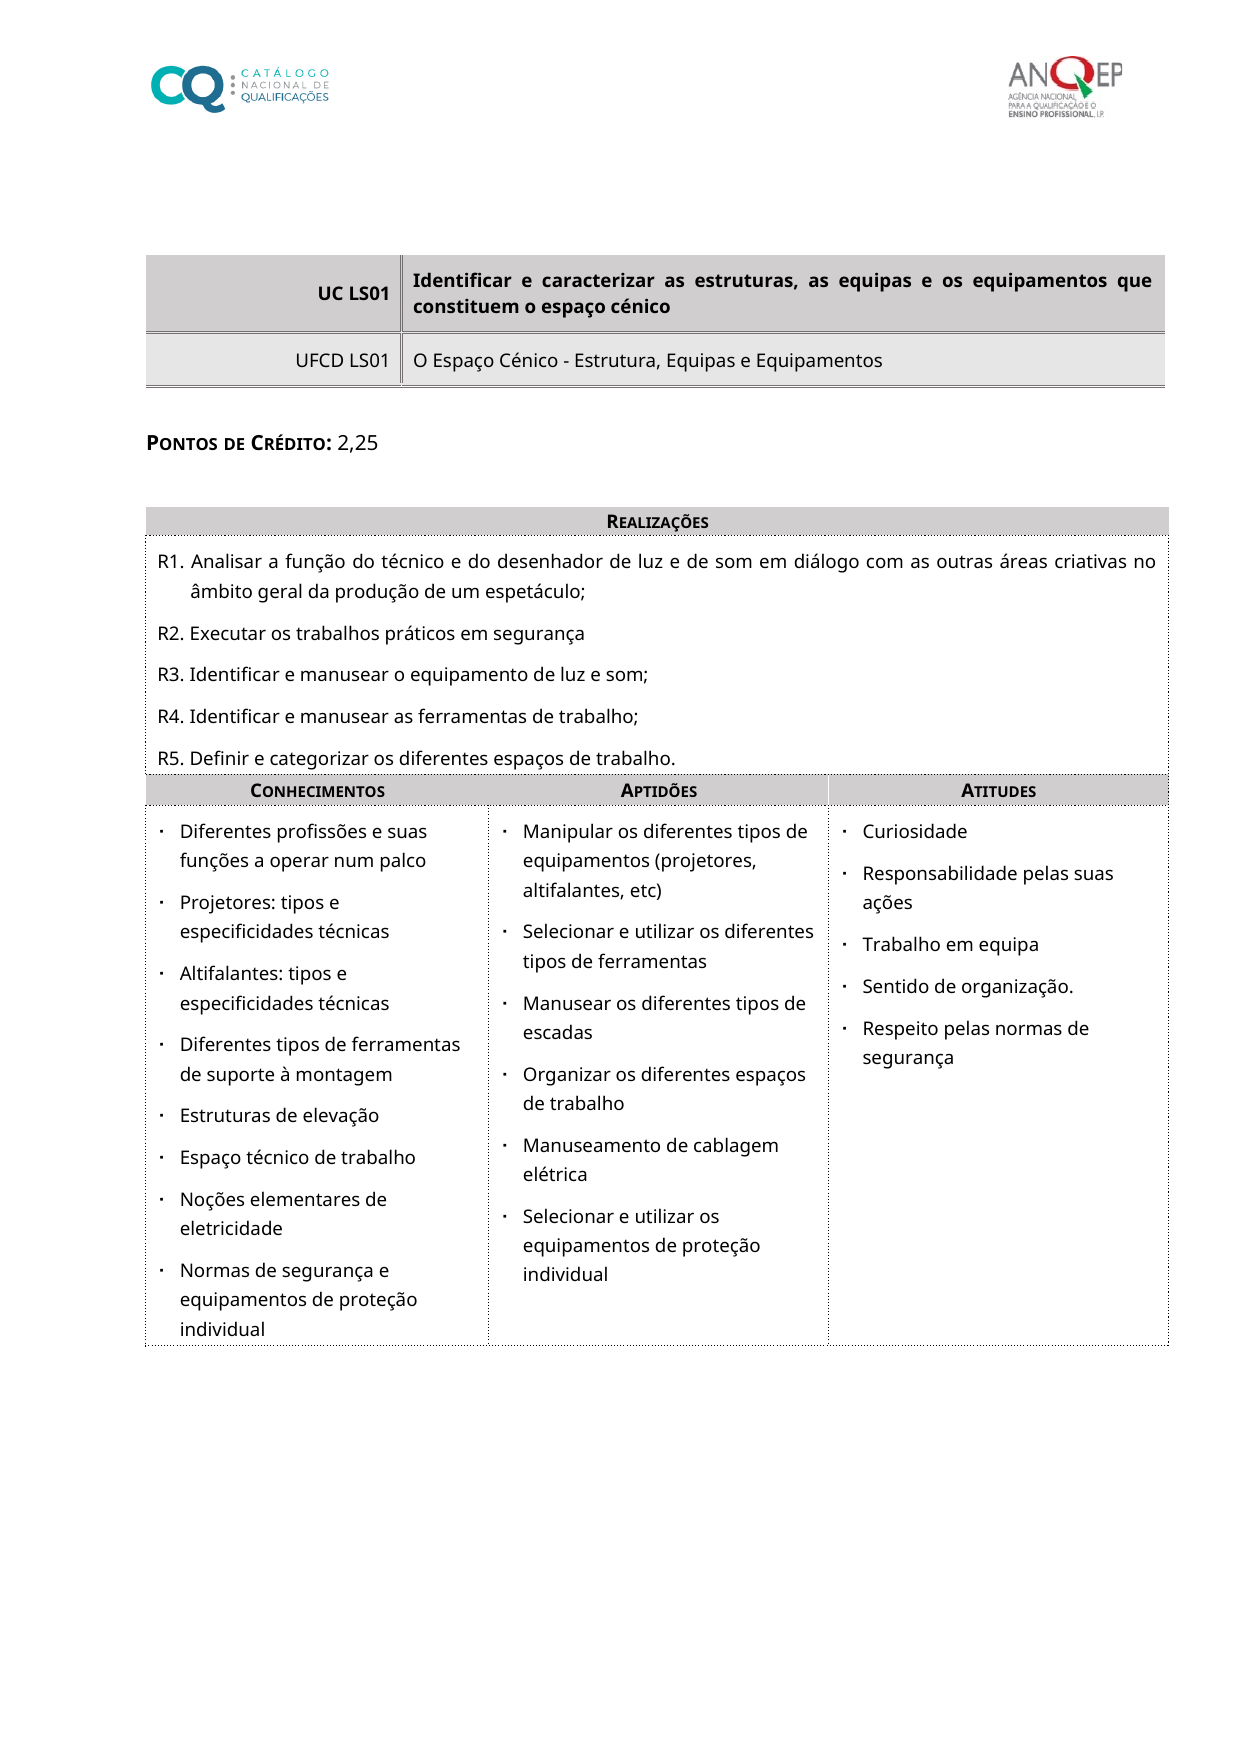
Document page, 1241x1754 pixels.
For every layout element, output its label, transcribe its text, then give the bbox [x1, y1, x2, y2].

table_cell Manipular os diferentes tipos de equipamentos (projetores, altifalantes, etc) Selecionar e utilizar os diferentes tipos de ferramentas Manusear os diferentes tipos de escadas Organizar os diferentes espaços de trabalho Manuseamento de cablagem elétrica Selecionar e utilizar os equipamentos de proteção individual [489, 805, 828, 1345]
text Pontos de Crédito: 2,25 [146, 428, 1122, 456]
table_cell Conhecimentos [146, 774, 489, 805]
table_cell Diferentes profissões e suas funções a operar num palco Projetores: tipos e especificidades técnicas Altifalantes: tipos e especificidades técnicas Diferentes tipos de ferramentas de suporte à montagem Estruturas de elevação Espaço técnico de trabalho Noções elementares de eletricidade Normas de segurança e equipamentos de proteção individual [146, 805, 489, 1345]
table_cell R1. Analisar a função do técnico e do desenhador de luz e de som em diálogo com as outras áreas criativas no âmbito geral da produção de um espetáculo; R2. Executar os trabalhos práticos em segurança R3. Identificar e manusear o equipamento de luz e som; R4. Identificar e manusear as ferramentas de trabalho; R5. Definir e categorizar os diferentes espaços de trabalho. [146, 535, 1169, 774]
table_header UC LS01 [146, 255, 400, 331]
table_cell Curiosidade Responsabilidade pelas suas ações Trabalho em equipa Sentido de organização. Respeito pelas normas de segurança [829, 805, 1169, 1345]
table_header Identificar e caracterizar as estruturas, as equipas e os equipamentos que constituem o espaço cénico [403, 255, 1165, 331]
table_cell Aptidões [489, 774, 828, 805]
picture [1008, 56, 1123, 120]
table_cell Atitudes [829, 774, 1169, 805]
table_cell O Espaço Cénico - Estrutura, Equipas e Equipamentos [402, 334, 1165, 385]
table_cell UFCD LS01 [146, 331, 402, 385]
table_header Realizações [146, 507, 1169, 535]
picture [145, 47, 334, 131]
